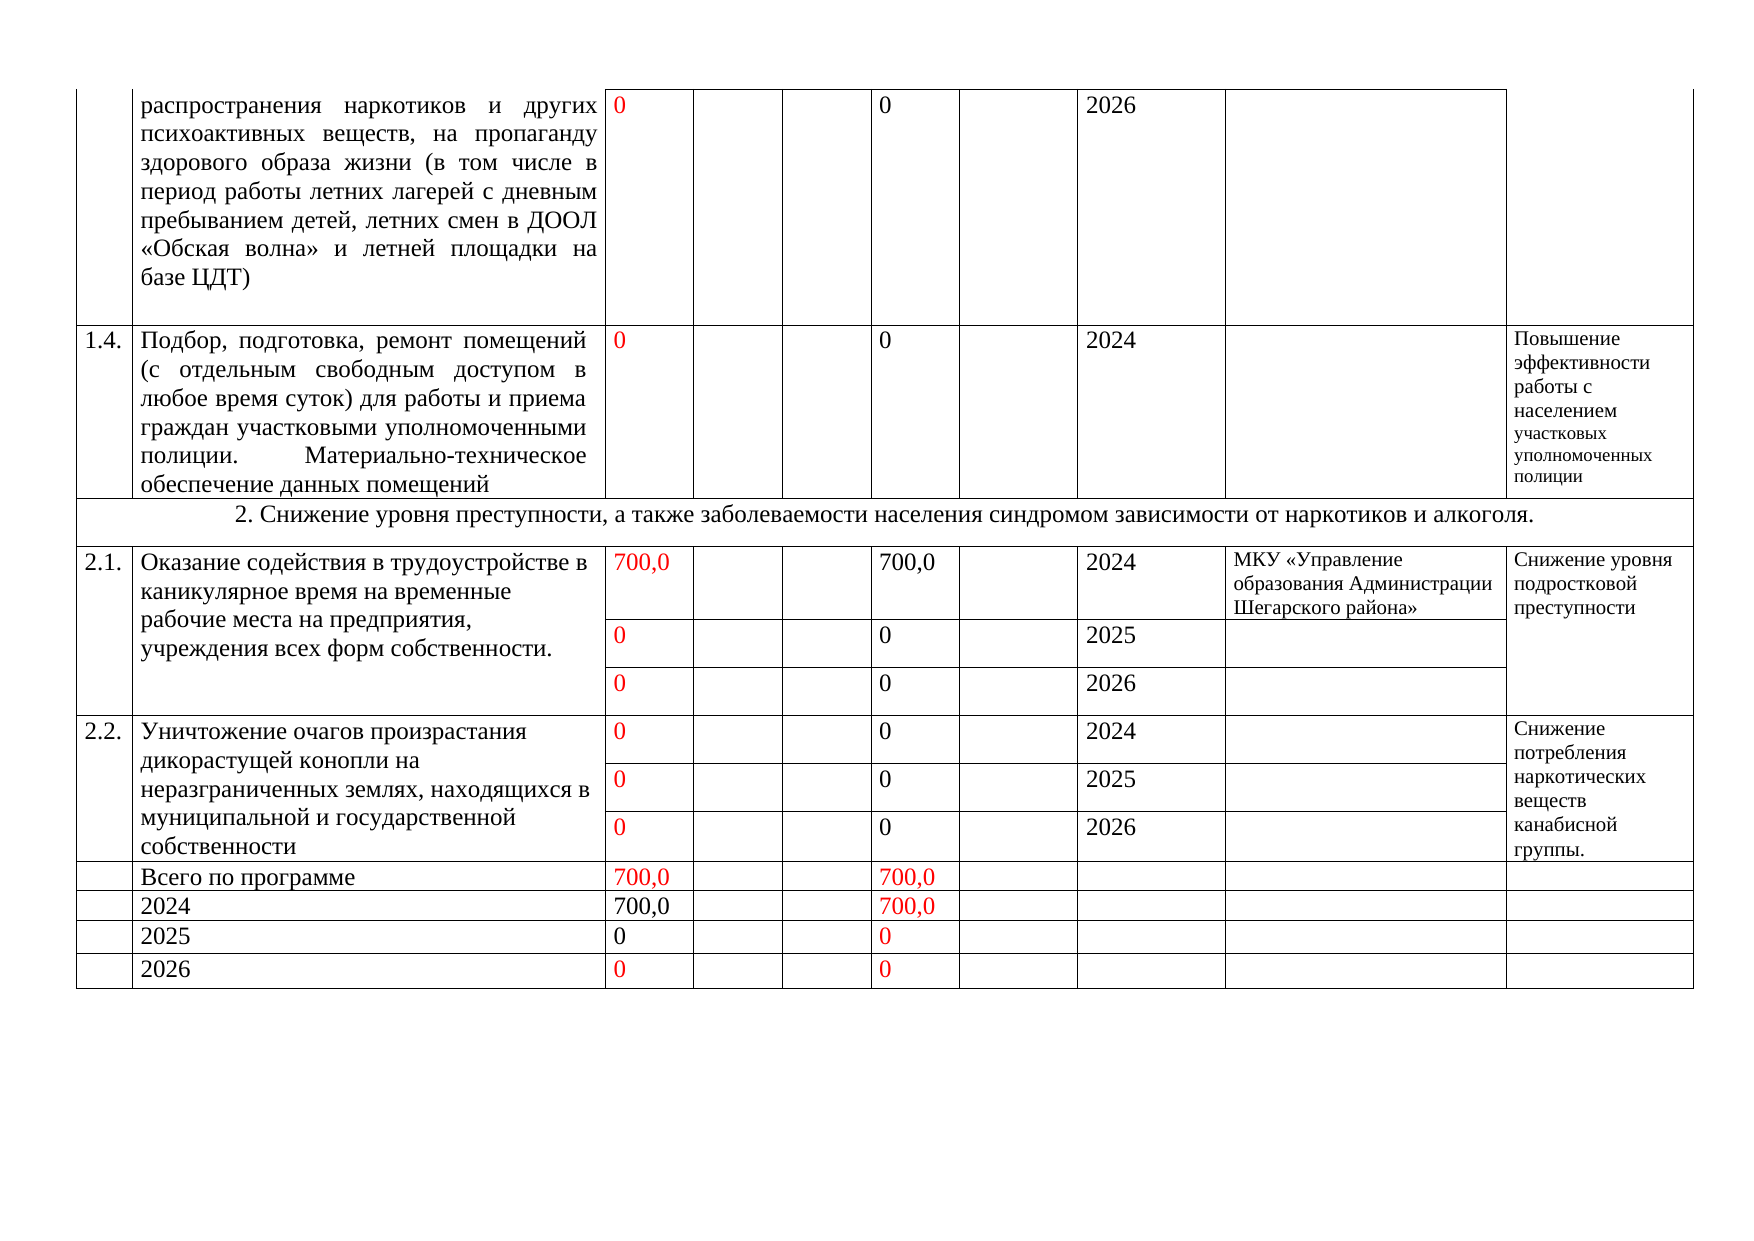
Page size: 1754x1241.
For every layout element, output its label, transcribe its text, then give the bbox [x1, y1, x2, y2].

table_cell 2024 [1078, 547, 1225, 619]
table_cell 0 [606, 620, 693, 667]
table_cell 0 [606, 90, 693, 324]
table_cell [960, 891, 1077, 920]
table_cell 1.4. [77, 326, 132, 498]
table_cell [1507, 862, 1693, 890]
table_cell [694, 620, 782, 667]
table_cell [960, 764, 1077, 811]
table_cell 0 [606, 326, 693, 498]
table_cell [960, 812, 1077, 861]
table_cell 0 [872, 954, 959, 988]
table_cell 700,0 [606, 547, 693, 619]
table_cell [960, 326, 1077, 498]
table_cell [783, 812, 871, 861]
table_cell [783, 716, 871, 763]
table_cell 2024 [1078, 326, 1225, 498]
table_cell [1078, 921, 1225, 953]
table_cell [1226, 764, 1506, 811]
table_cell [1078, 891, 1225, 920]
table_cell [694, 954, 782, 988]
table_cell Снижение уровня подростковой преступности [1507, 547, 1693, 715]
table_cell [960, 90, 1077, 324]
table_cell [960, 716, 1077, 763]
table_cell [783, 921, 871, 953]
table_cell [960, 921, 1077, 953]
table_cell 700,0 [872, 547, 959, 619]
table_cell [694, 547, 782, 619]
table_cell [77, 862, 132, 890]
table_cell [783, 862, 871, 890]
table_cell 0 [872, 620, 959, 667]
table_cell [77, 954, 132, 988]
table_cell [694, 716, 782, 763]
table_cell [1226, 812, 1506, 861]
table_cell [960, 547, 1077, 619]
table_cell 0 [872, 90, 959, 324]
table_cell [694, 326, 782, 498]
table_cell 2. Снижение уровня преступности, а также заболеваемости населения синдромом зависимости от наркотиков и алкоголя. [77, 499, 1693, 546]
table_cell 0 [606, 921, 693, 953]
table_cell [960, 620, 1077, 667]
table_cell 2026 [133, 954, 605, 988]
table_cell 0 [606, 716, 693, 763]
table_cell 2025 [1078, 620, 1225, 667]
table_cell [1226, 891, 1506, 920]
table_cell [1507, 891, 1693, 920]
table_cell [1226, 716, 1506, 763]
table_cell [1507, 921, 1693, 953]
table_cell 0 [872, 326, 959, 498]
table_cell Оказание содействия в трудоустройстве в каникулярное время на временные рабочие места на предприятия, учреждения всех форм собственности. [133, 547, 605, 715]
table_cell 2024 [133, 891, 605, 920]
table_cell [1078, 862, 1225, 890]
table_cell 700,0 [606, 862, 693, 890]
table_cell [960, 954, 1077, 988]
table_cell 700,0 [872, 891, 959, 920]
table_cell 0 [606, 764, 693, 811]
table_cell 0 [606, 668, 693, 715]
table_cell [77, 891, 132, 920]
table_cell [1226, 921, 1506, 953]
table_cell [694, 668, 782, 715]
table_cell [783, 764, 871, 811]
table_cell [694, 891, 782, 920]
table_cell Снижение потребления наркотических веществ канабисной группы. [1507, 716, 1693, 861]
table_cell [783, 620, 871, 667]
table_cell Всего по программе [133, 862, 605, 890]
table_cell Подбор, подготовка, ремонт помещений (с отдельным свободным доступом в любое время суток) для работы и приема граждан участковыми уполномоченными полиции. Материально-техническое обеспечение данных помещений [133, 326, 605, 498]
table_cell 0 [872, 812, 959, 861]
table_cell [783, 954, 871, 988]
table_cell [694, 764, 782, 811]
table_cell [1507, 954, 1693, 988]
table_cell [1226, 954, 1506, 988]
table_cell [694, 90, 782, 324]
table_cell [1226, 326, 1506, 498]
table_cell [1078, 954, 1225, 988]
table_cell [783, 668, 871, 715]
table_cell Повышение эффективности работы с населением участковых уполномоченных полиции [1507, 326, 1693, 498]
table_cell 0 [872, 668, 959, 715]
table_cell 2026 [1078, 90, 1225, 324]
table_cell МКУ «Управление образования Администрации Шегарского района» [1226, 547, 1506, 619]
table_cell [694, 921, 782, 953]
table_cell [77, 921, 132, 953]
table_cell 2025 [1078, 764, 1225, 811]
table_cell 2.1. [77, 547, 132, 715]
table_cell [960, 668, 1077, 715]
table_cell [783, 891, 871, 920]
table_cell 2025 [133, 921, 605, 953]
table_cell [694, 812, 782, 861]
table_cell 0 [872, 921, 959, 953]
table_cell [1226, 668, 1506, 715]
table_cell [694, 862, 782, 890]
table_cell Уничтожение очагов произрастания дикорастущей конопли на неразграниченных землях, находящихся в муниципальной и государственной собственности [133, 716, 605, 861]
table_cell [1226, 862, 1506, 890]
table_cell 700,0 [606, 891, 693, 920]
table_cell [783, 90, 871, 324]
table_cell 2.2. [77, 716, 132, 861]
table_cell 2026 [1078, 812, 1225, 861]
table_cell [783, 326, 871, 498]
table_cell 2026 [1078, 668, 1225, 715]
table_cell [1226, 620, 1506, 667]
table_cell 2024 [1078, 716, 1225, 763]
table_cell [783, 547, 871, 619]
table_cell [960, 862, 1077, 890]
table_cell 0 [606, 954, 693, 988]
table_cell 0 [872, 716, 959, 763]
table_cell [1226, 90, 1506, 324]
table_cell 700,0 [872, 862, 959, 890]
table_cell 0 [606, 812, 693, 861]
table_cell 0 [872, 764, 959, 811]
